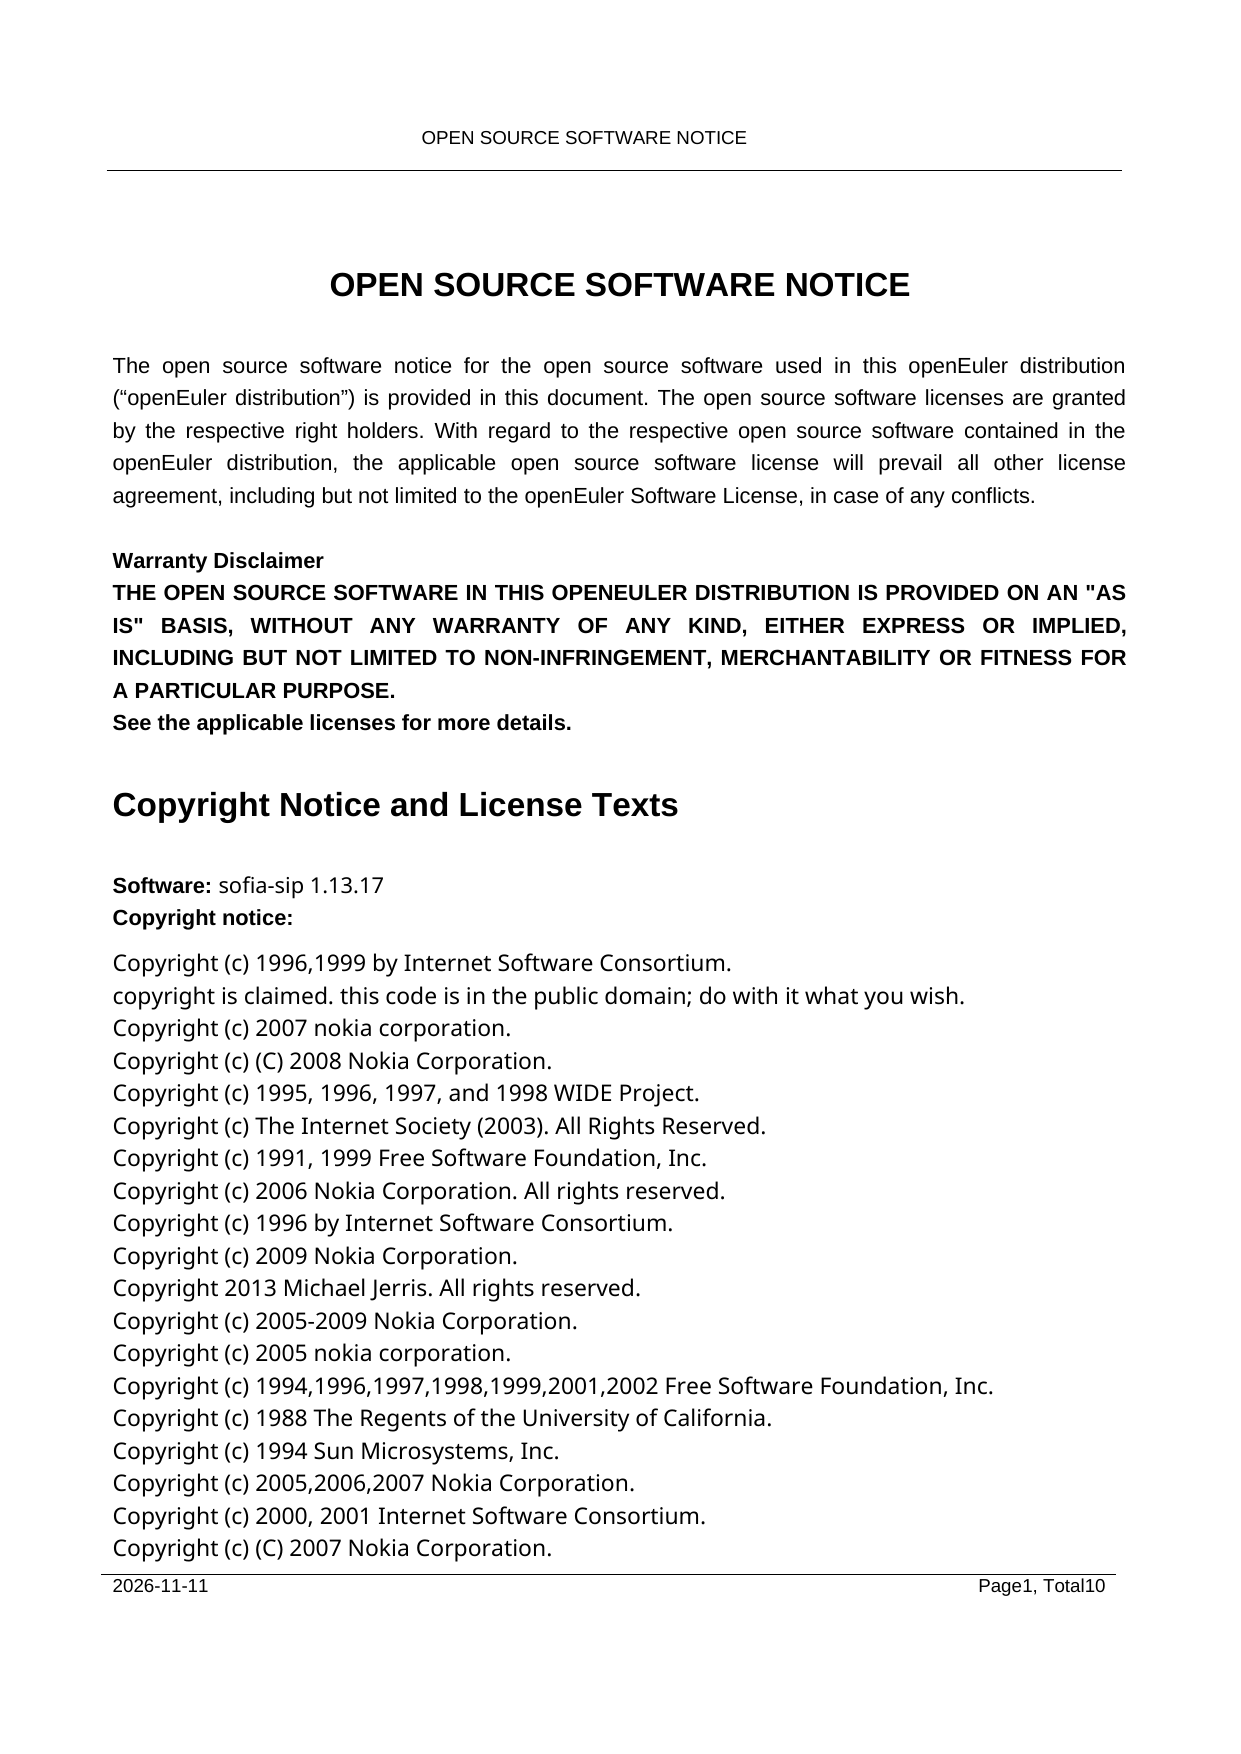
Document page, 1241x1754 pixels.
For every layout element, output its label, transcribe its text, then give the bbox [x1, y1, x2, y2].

text Copyright Notice and License Texts [112, 771, 1128, 836]
text Copyright notice: [112, 901, 1128, 934]
title Software: sofia-sip 1.13.17 [112, 869, 1128, 901]
text THE OPEN SOURCE SOFTWARE IN THIS OPENEULER DISTRIBUTION IS PROVIDED ON AN "AS IS" BASIS, WITHOUT ANY WARRANTY OF ANY KIND, EITHER EXPRESS OR IMPLIED, INCLUDING BUT NOT LIMITED TO NON-INFRINGEMENT, MERCHANTABILITY OR FITNESS FOR A PARTICULAR PURPOSE. See the applicable licenses for more details. [112, 576, 1128, 739]
text The open source software notice for the open source software used in this openEuler distribution (“openEuler distribution”) is provided in this document. The open source software licenses are granted by the respective right holders. With regard to the respective open source software contained in the openEuler distribution, the applicable open source software license will prevail all other license agreement, including but not limited to the openEuler Software License, in case of any conflicts. [112, 349, 1128, 511]
text Warranty Disclaimer [112, 544, 1128, 576]
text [112, 947, 1128, 1564]
text OPEN SOURCE SOFTWARE NOTICE [112, 251, 1128, 316]
